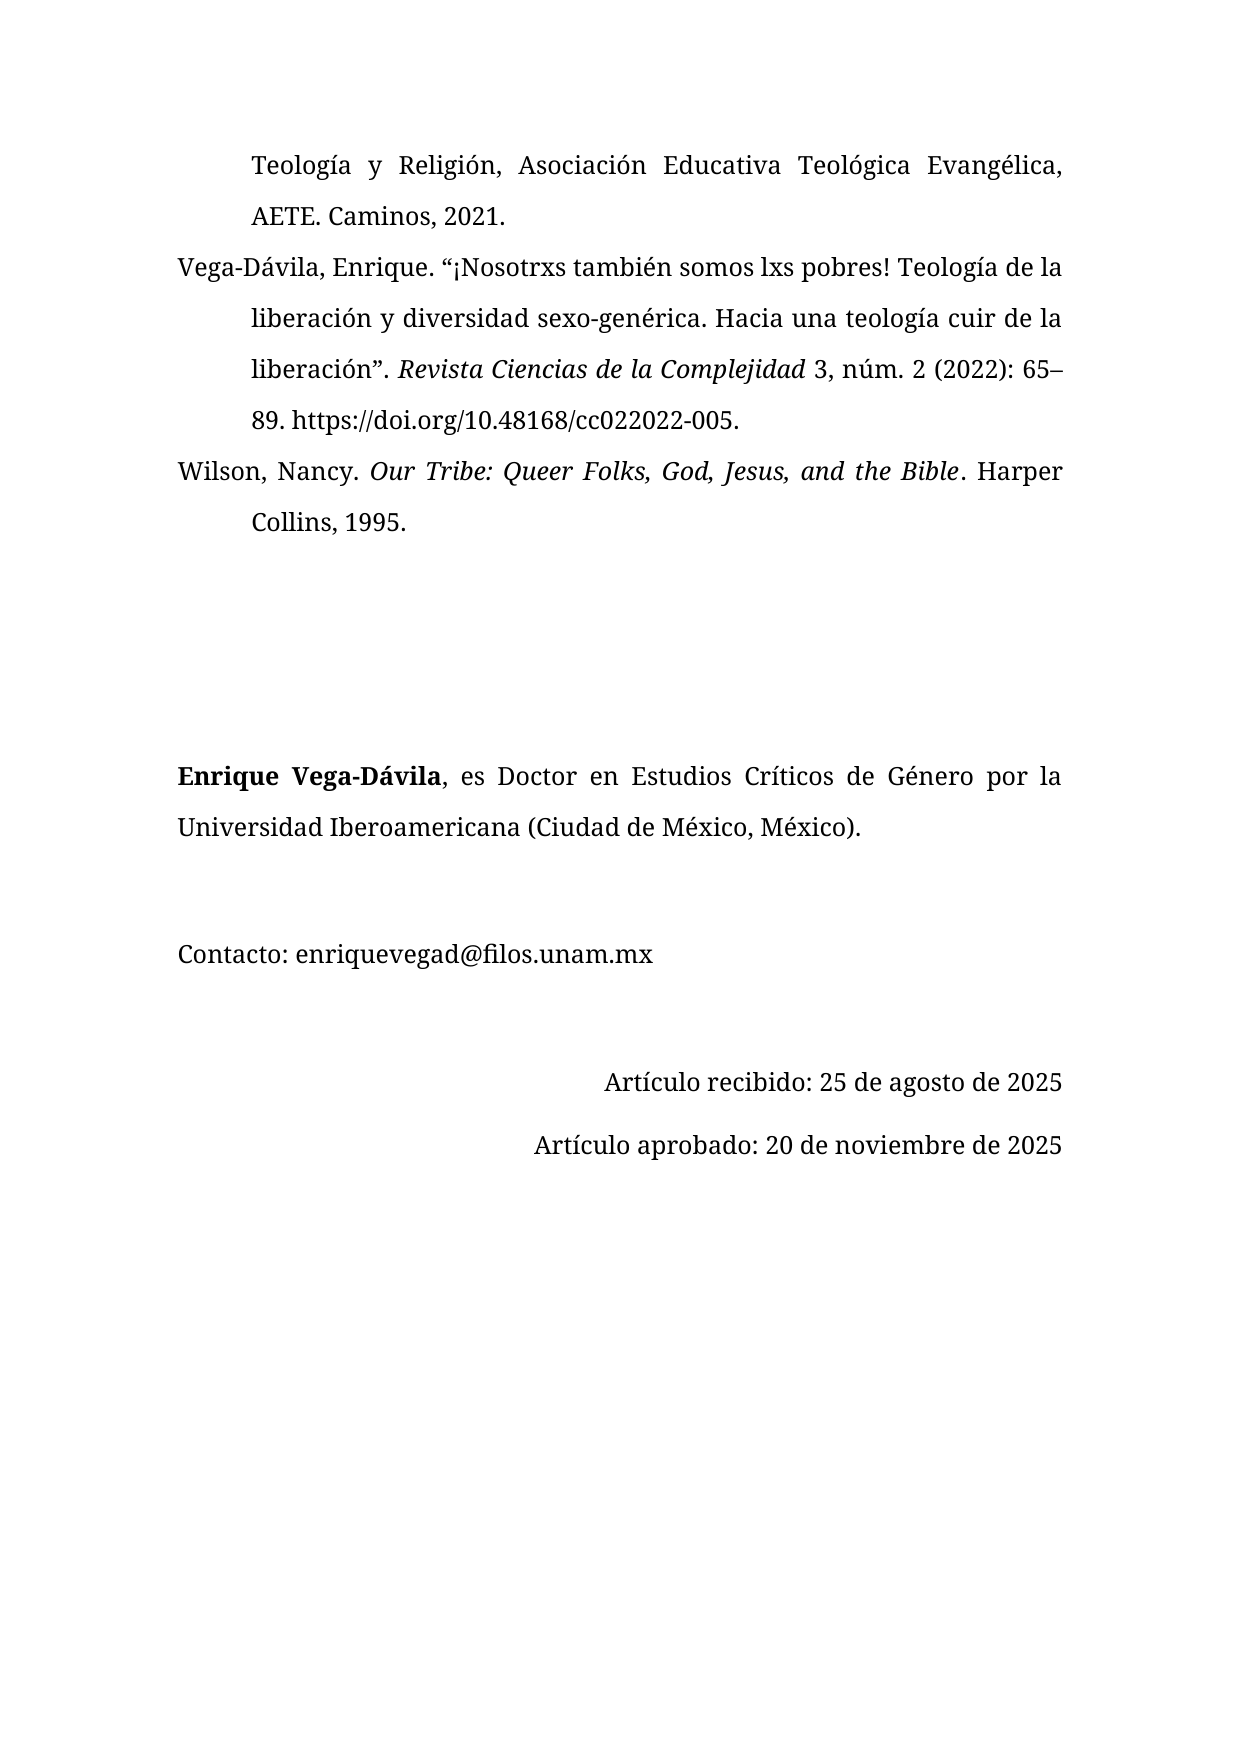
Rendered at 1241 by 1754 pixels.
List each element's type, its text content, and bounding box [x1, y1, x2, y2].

text Vega-Dávila, Enrique. “¡Nosotrxs también somos lxs pobres! Teología de la liberación y diversidad sexo-genérica. Hacia una teología cuir de la liberación”. Revista Ciencias de la Complejidad 3, núm. 2 (2022): 65–89. https://doi.org/10.48168/cc022022-005. [177, 250, 1063, 437]
text Artículo aprobado: 20 de noviembre de 2025 [177, 1128, 1063, 1162]
text Wilson, Nancy. Our Tribe: Queer Folks, God, Jesus, and the Bible. Harper Collins, 1995. [177, 454, 1063, 539]
text Enrique Vega-Dávila, es Doctor en Estudios Críticos de Género por la Universidad Iberoamericana (Ciudad de México, México). [177, 759, 1063, 844]
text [177, 148, 1063, 233]
text Contacto: enriquevegad@filos.unam.mx [177, 937, 1063, 971]
text Artículo recibido: 25 de agosto de 2025 [177, 1064, 1063, 1098]
